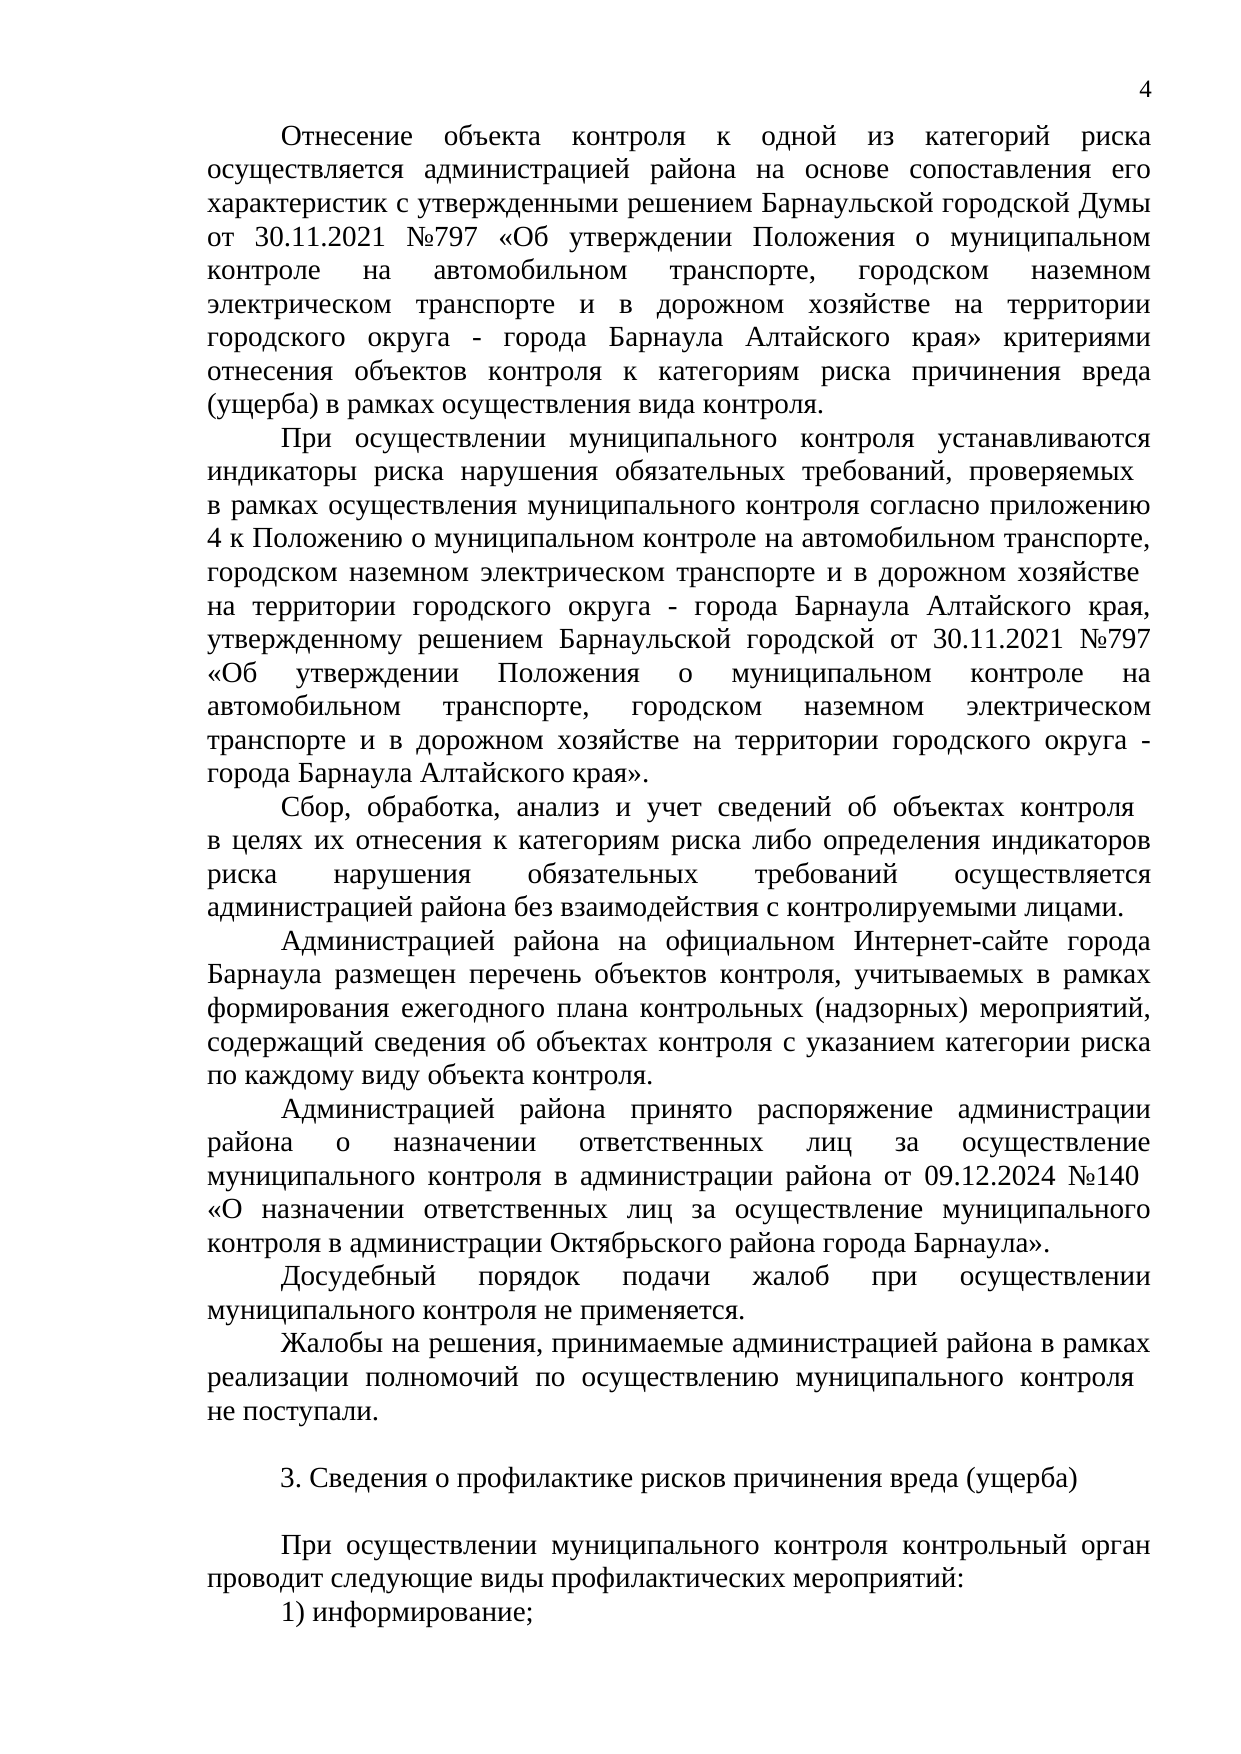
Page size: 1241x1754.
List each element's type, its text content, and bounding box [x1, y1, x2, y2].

text Администрацией района принято распоряжение администрации района о назначении ответственных лиц за осуществление муниципального контроля в администрации района от 09.12.2024 №140 «О назначении ответственных лиц за осуществление муниципального контроля в администрации Октябрьского района города Барнаула». [207, 1091, 1152, 1258]
text При осуществлении муниципального контроля контрольный орган проводит следующие виды профилактических мероприятий: [207, 1527, 1152, 1594]
text При осуществлении муниципального контроля устанавливаются индикаторы риска нарушения обязательных требований, проверяемых в рамках осуществления муниципального контроля согласно приложению 4 к Положению о муниципальном контроле на автомобильном транспорте, городском наземном электрическом транспорте и в дорожном хозяйстве на территории городского округа - города Барнаула Алтайского края, утвержденному решением Барнаульской городской от 30.11.2021 №797 «Об утверждении Положения о муниципальном контроле на автомобильном транспорте, городском наземном электрическом транспорте и в дорожном хозяйстве на территории городского округа - города Барнаула Алтайского края». [207, 420, 1152, 789]
text 1) информирование; [207, 1594, 1152, 1627]
text 3. Сведения о профилактике рисков причинения вреда (ущерба) [207, 1460, 1152, 1493]
text Сбор, обработка, анализ и учет сведений об объектах контроля в целях их отнесения к категориям риска либо определения индикаторов риска нарушения обязательных требований осуществляется администрацией района без взаимодействия с контролируемыми лицами. [207, 789, 1152, 923]
text Администрацией района на официальном Интернет-сайте города Барнаула размещен перечень объектов контроля, учитываемых в рамках формирования ежегодного плана контрольных (надзорных) мероприятий, содержащий сведения об объектах контроля с указанием категории риска по каждому виду объекта контроля. [207, 923, 1152, 1091]
text Отнесение объекта контроля к одной из категорий риска осуществляется администрацией района на основе сопоставления его характеристик с утвержденными решением Барнаульской городской Думы от 30.11.2021 №797 «Об утверждении Положения о муниципальном контроле на автомобильном транспорте, городском наземном электрическом транспорте и в дорожном хозяйстве на территории городского округа - города Барнаула Алтайского края» критериями отнесения объектов контроля к категориям риска причинения вреда (ущерба) в рамках осуществления вида контроля. [207, 118, 1152, 420]
text Жалобы на решения, принимаемые администрацией района в рамках реализации полномочий по осуществлению муниципального контроля не поступали. [207, 1326, 1152, 1426]
text Досудебный порядок подачи жалоб при осуществлении муниципального контроля не применяется. [207, 1258, 1152, 1326]
